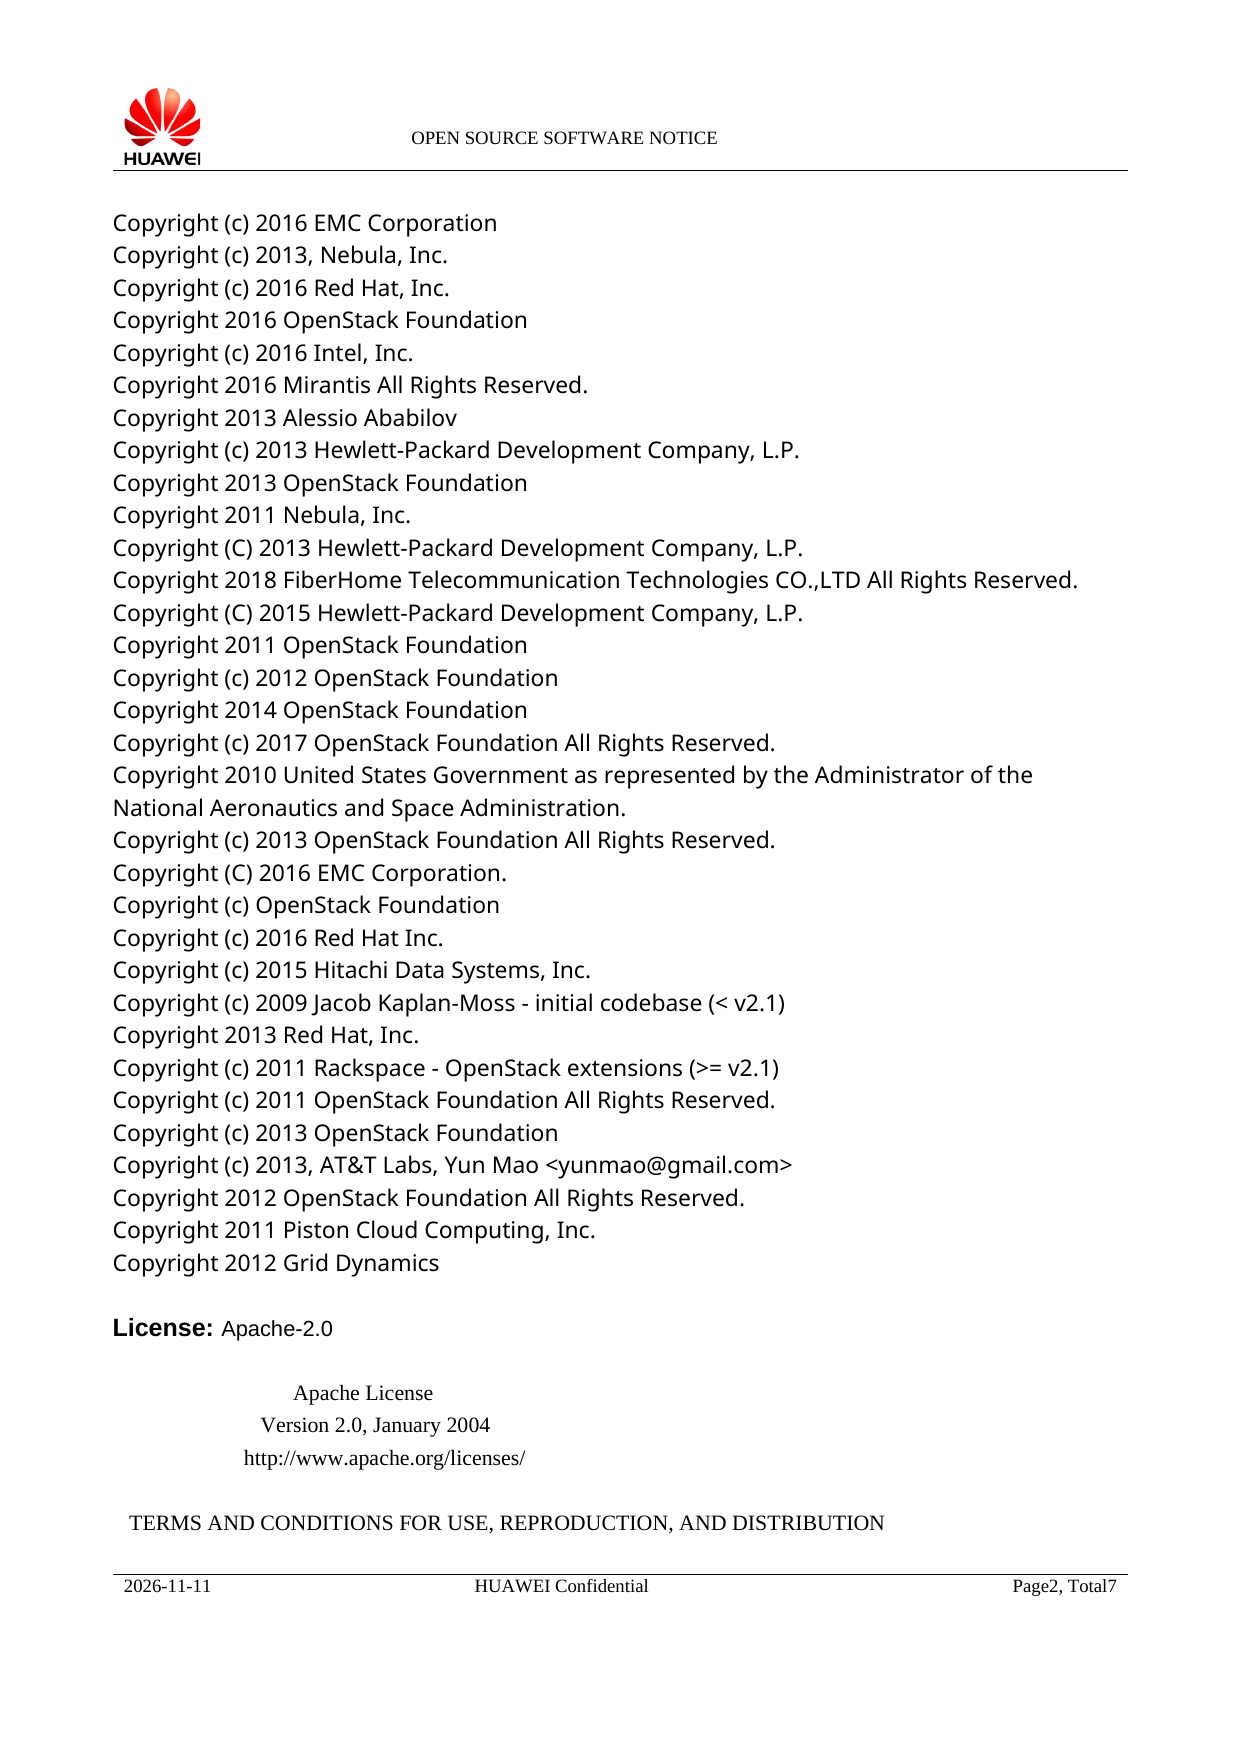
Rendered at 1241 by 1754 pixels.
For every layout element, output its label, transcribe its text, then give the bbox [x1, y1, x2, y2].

text License: Apache-2.0 [112, 1311, 1128, 1344]
picture [124, 88, 201, 165]
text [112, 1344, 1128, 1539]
